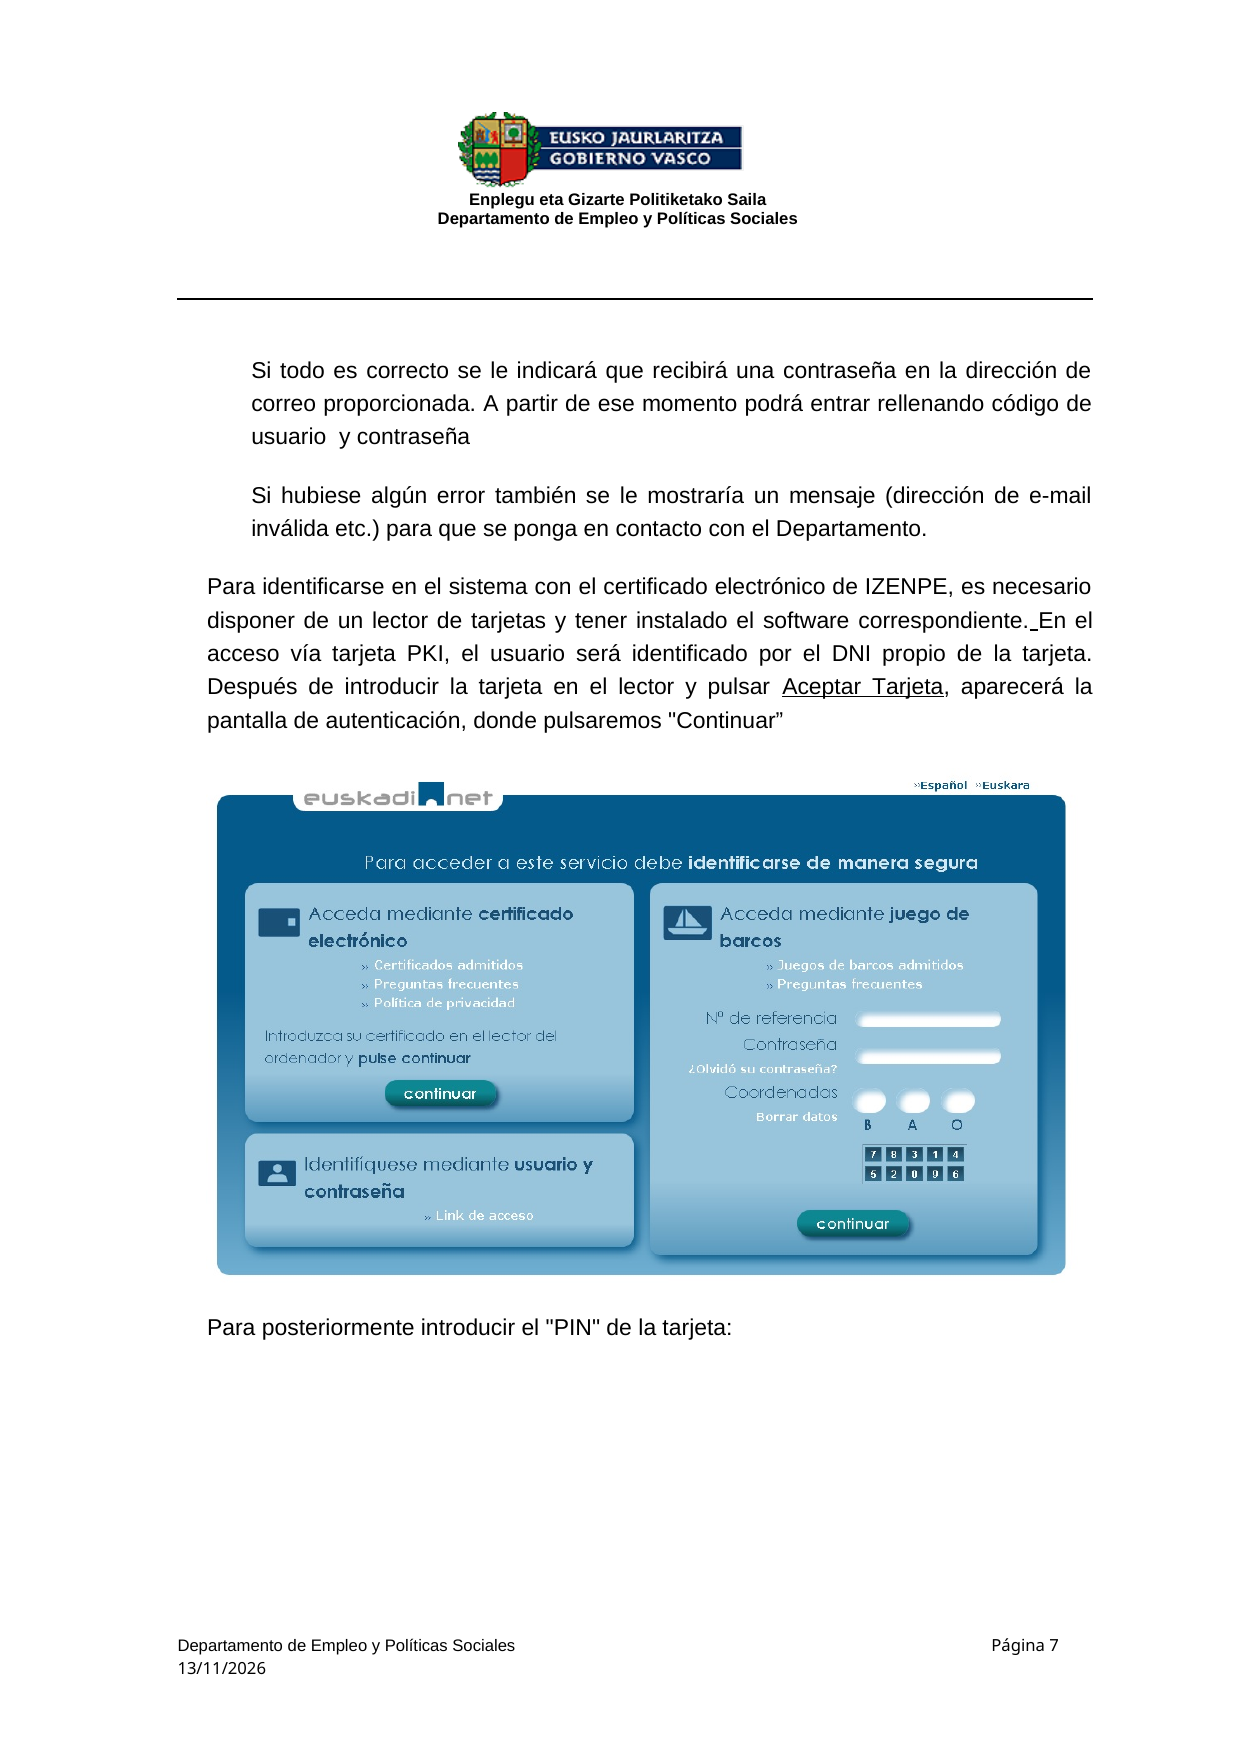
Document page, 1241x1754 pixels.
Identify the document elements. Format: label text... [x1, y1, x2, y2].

text Si todo es correcto se le indicará que recibirá una contraseña en la dirección de correo proporcionada. A partir de ese momento podrá entrar rellenando código de usuario y contraseña [251, 350, 1093, 450]
picture [206, 768, 1080, 1283]
text Para identificarse en el sistema con el certificado electrónico de IZENPE, es necesario disponer de un lector de tarjetas y tener instalado el software correspondiente. En el acceso vía tarjeta PKI, el usuario será identificado por el DNI propio de de introducir la tarjeta en el lector y pulsar Aceptar Tarjeta, aparecerá la pantalla de autenticación, donde pulsaremos "Continuar” [207, 566, 1093, 733]
text Si hubiese algún error también se le mostraría un mensaje (dirección de e-mail inválida etc.) para que se ponga en contacto con el Departamento. [251, 475, 1093, 541]
picture [458, 112, 745, 249]
text Para posteriormente introducir el "PIN" de la tarjeta: [207, 1314, 1093, 1341]
